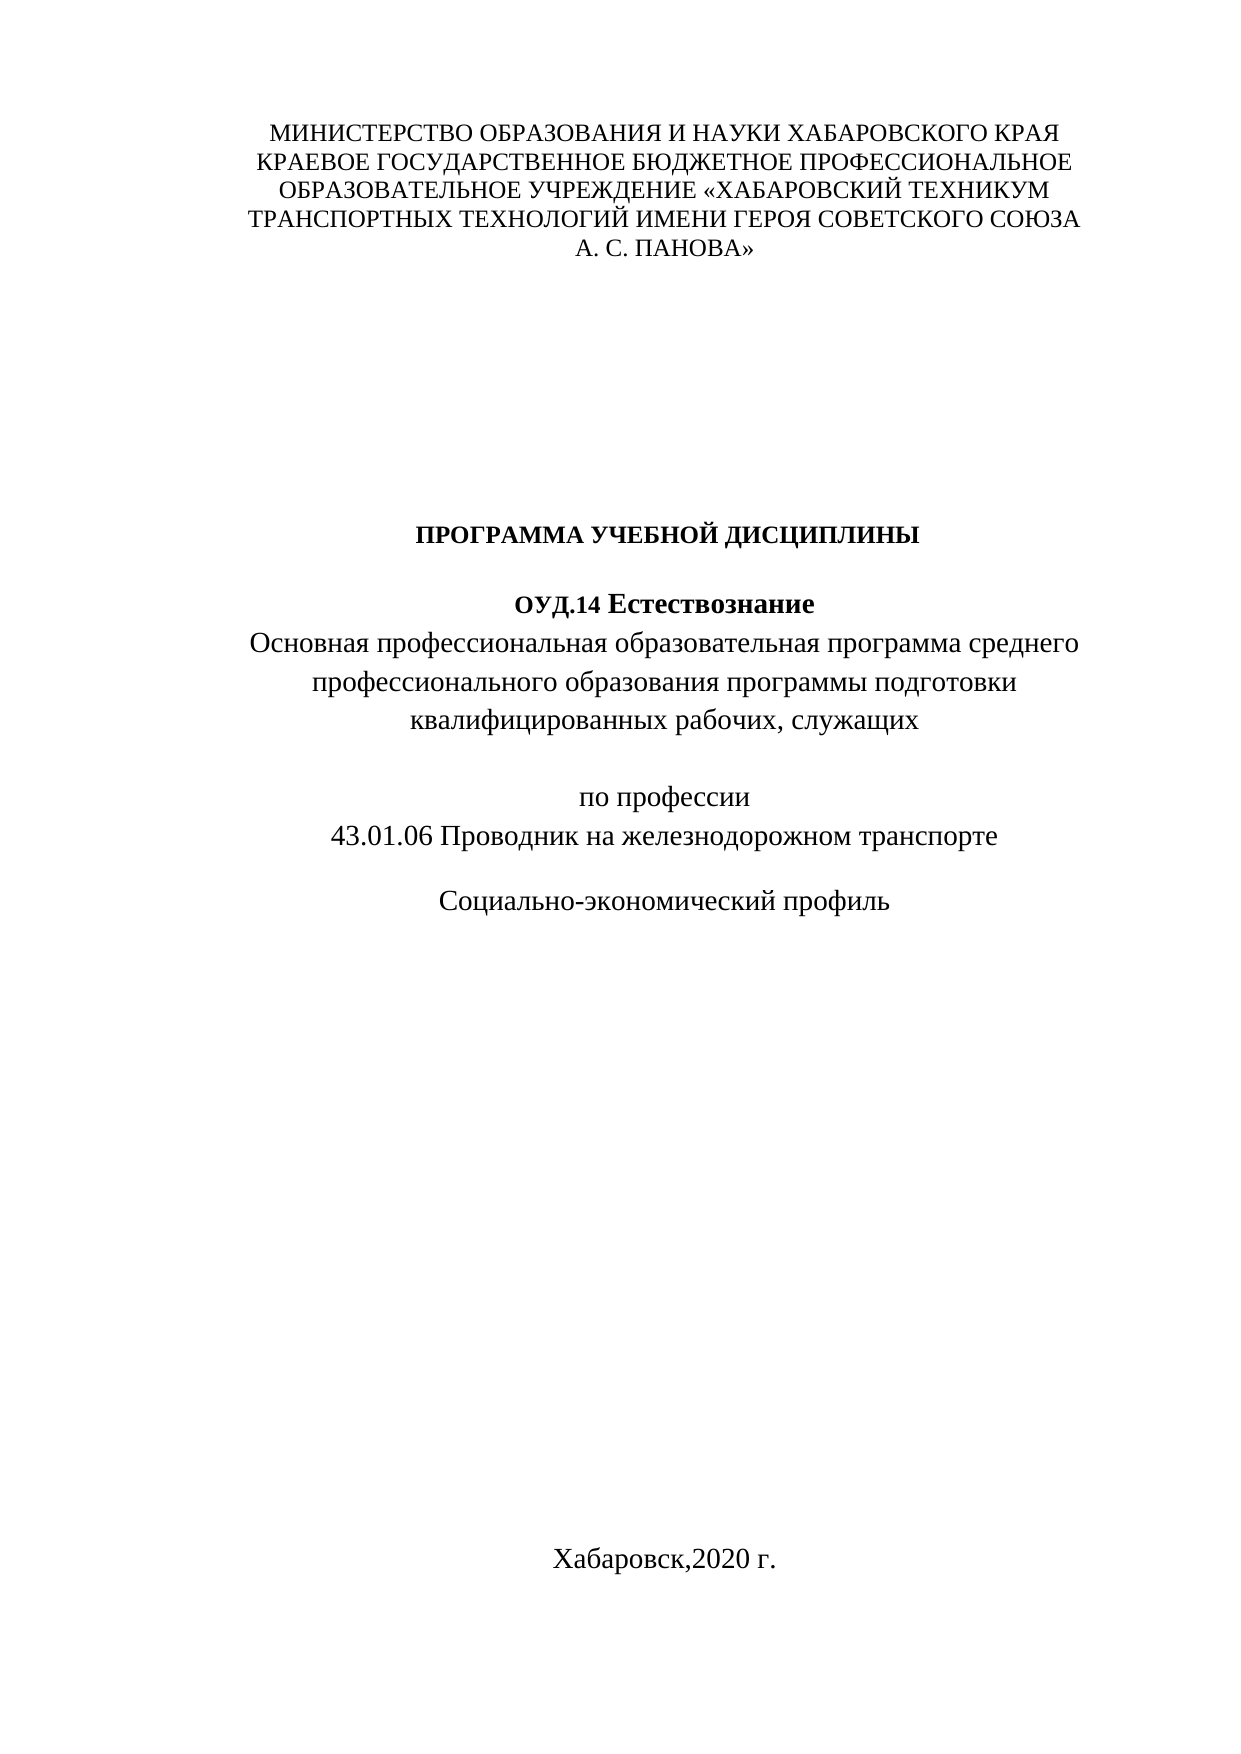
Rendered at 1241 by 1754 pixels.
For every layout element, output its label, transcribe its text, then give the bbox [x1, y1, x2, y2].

text А. С. ПАНОВА» [177, 233, 1152, 262]
text квалифицированных рабочих, служащих [177, 702, 1152, 736]
text Основная профессиональная образовательная программа среднего профессионального образования программы подготовки [177, 625, 1152, 697]
text по профессии [177, 779, 1152, 813]
text КРАЕВОЕ ГОСУДАРСТВЕННОЕ БЮДЖЕТНОЕ ПРОФЕССИОНАЛЬНОЕ ОБРАЗОВАТЕЛЬНОЕ УЧРЕЖДЕНИЕ «ХАБАРОВСКИЙ ТЕХНИКУМ ТРАНСПОРТНЫХ ТЕХНОЛОГИЙ ИМЕНИ ГЕРОЯ СОВЕТСКОГО СОЮЗА [177, 147, 1152, 233]
text 43.01.06 Проводник на железнодорожном транспорте [177, 818, 1152, 851]
text МИНИСТЕРСТВО ОБРАЗОВАНИЯ И НАУКИ ХАБАРОВСКОГО КРАЯ [177, 118, 1152, 147]
text Социально-экономический профиль [838, 890, 1152, 915]
text ПРОГРАММА УЧЕБНОЙ ДИСЦИПЛИНЫ [177, 521, 1152, 549]
text ОУД.14 Естествознание [177, 587, 1152, 620]
text Социально-экономический профиль [177, 890, 835, 915]
text Хабаровск,2020 г. [177, 1548, 1152, 1573]
